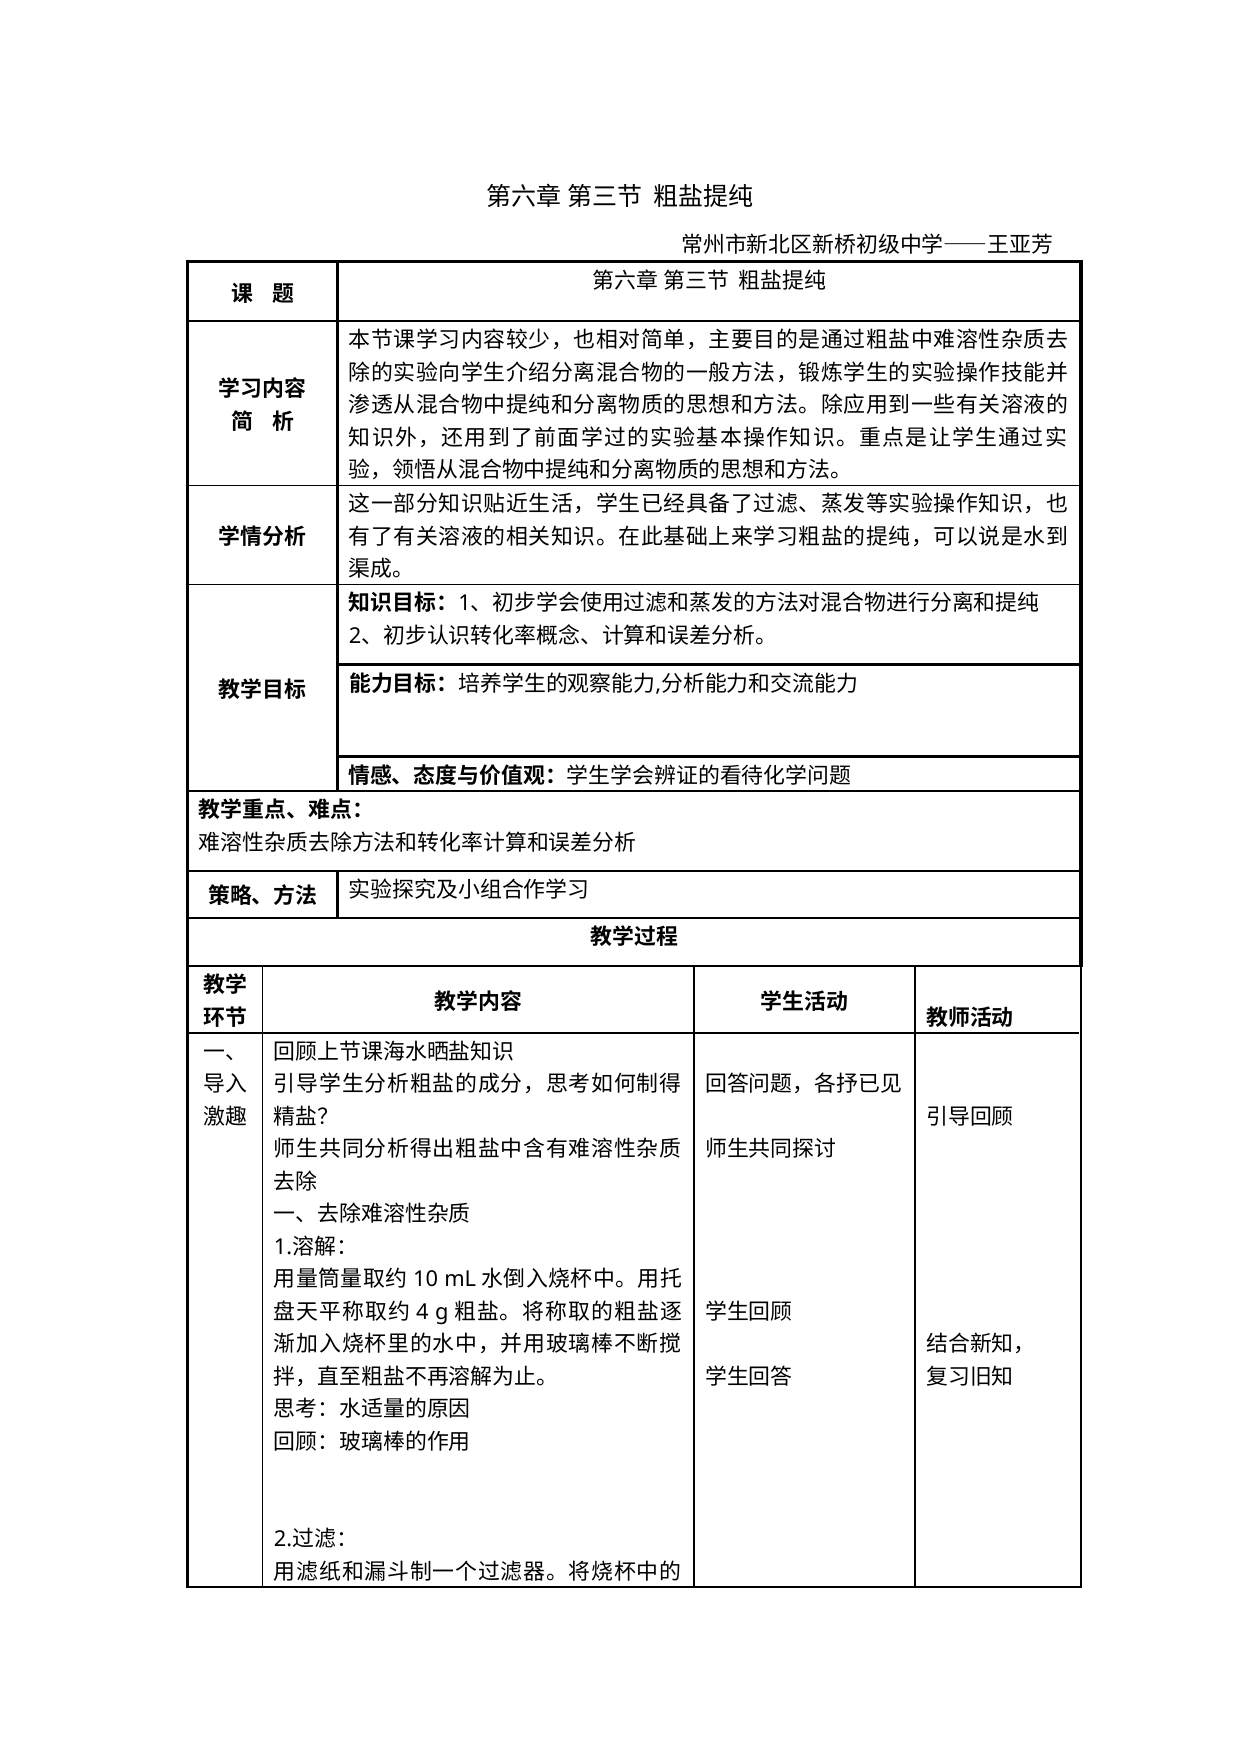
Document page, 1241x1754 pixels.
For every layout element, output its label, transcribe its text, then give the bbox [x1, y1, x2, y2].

table_cell 策略、方法 [189, 872, 336, 917]
table_cell 学生活动 [695, 967, 914, 1032]
table_cell 教学重点、难点： 难溶性杂质去除方法和转化率计算和误差分析 [189, 792, 1079, 870]
table_cell 本节课学习内容较少，也相对简单，主要目的是通过粗盐中难溶性杂质去除的实验向学生介绍分离混合物的一般方法，锻炼学生的实验操作技能并渗透从混合物中提纯和分离物质的思想和方法。除应用到一些有关溶液的知识外，还用到了前面学过的实验基本操作知识。重点是让学生通过实验，领悟从混合物中提纯和分离物质的思想和方法。 [339, 322, 1079, 484]
table_header 课 题 [189, 263, 336, 320]
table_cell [916, 1032, 1080, 1586]
table_cell 学情分析 [189, 486, 336, 583]
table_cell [263, 1034, 693, 1586]
table_header 第六章 第三节 粗盐提纯 [339, 263, 1079, 320]
table_cell 一、 导入激趣 [189, 1034, 262, 1586]
table_cell 教学过程 [189, 919, 1079, 965]
table_cell 教学内容 [263, 967, 693, 1032]
table_cell 学习内容 简 析 [189, 322, 336, 484]
table_cell 情感、态度与价值观：学生学会辨证的看待化学问题 [339, 758, 1079, 790]
table_cell 能力目标：培养学生的观察能力,分析能力和交流能力 [339, 666, 1079, 755]
table_cell 知识目标：1、初步学会使用过滤和蒸发的方法对混合物进行分离和提纯 2、初步认识转化率概念、计算和误差分析。 [339, 585, 1079, 662]
table_cell 实验探究及小组合作学习 [339, 872, 1079, 917]
table_cell 教师活动 [916, 967, 1080, 1032]
table_cell 教学目标 [189, 585, 336, 790]
text 常州市新北区新桥初级中学——王亚芳 [187, 227, 1053, 259]
table_cell 这一部分知识贴近生活，学生已经具备了过滤、蒸发等实验操作知识，也有了有关溶液的相关知识。在此基础上来学习粗盐的提纯，可以说是水到渠成。 [339, 486, 1079, 583]
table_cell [695, 1034, 914, 1586]
text 第六章 第三节 粗盐提纯 [187, 162, 1053, 227]
table_cell 教学环节 [189, 967, 262, 1032]
